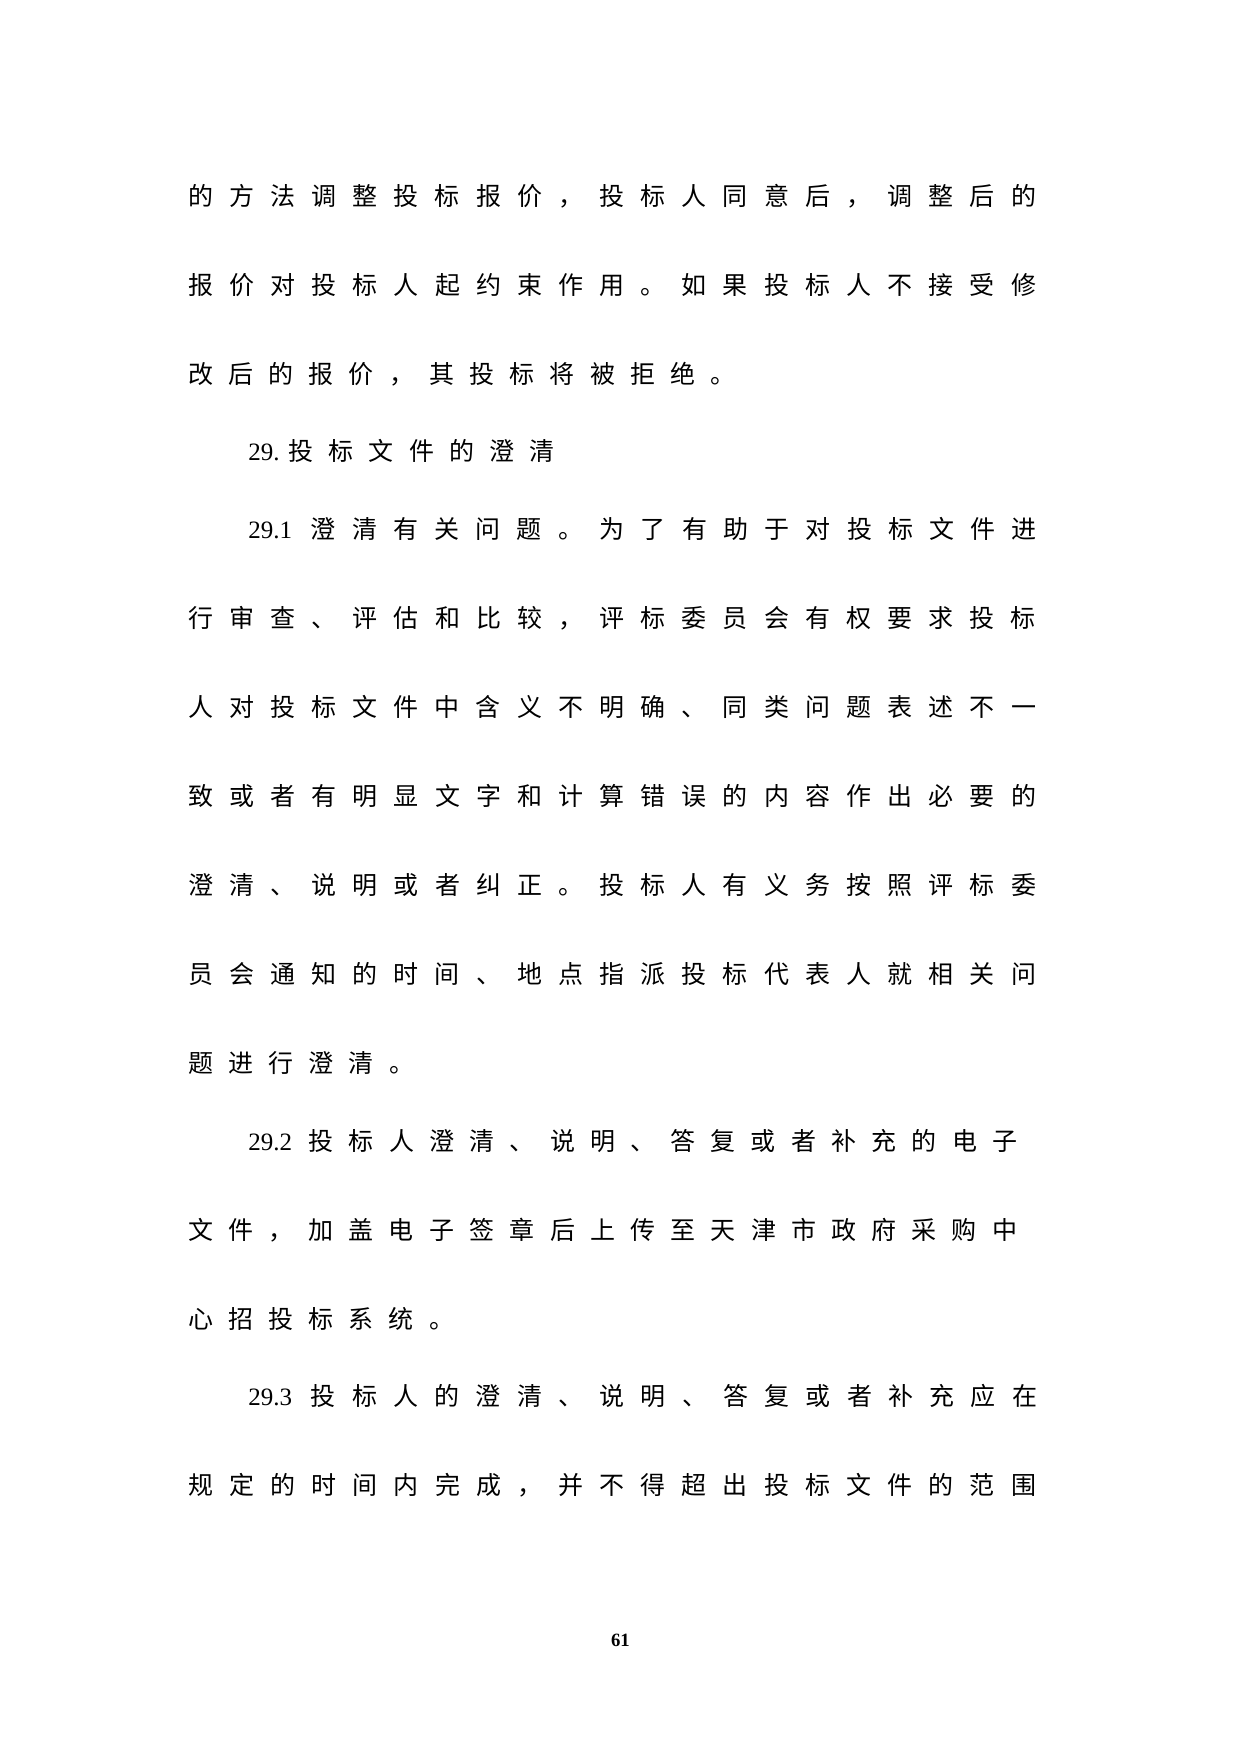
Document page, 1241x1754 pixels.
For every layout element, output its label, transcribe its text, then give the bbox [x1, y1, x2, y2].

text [188, 164, 1052, 402]
text 29.1 澄清有关问题。为了有助于对投标文件进行审查、评估和比较，评标委员会有权要求投标人对投标文件中含义不明确、同类问题表述不一致或者有明显文字和计算错误的内容作出必要的澄清、说明或者纠正。投标人有义务按照评标委员会通知的时间、地点指派投标代表人就相关问题进行澄清。 [188, 498, 1052, 1091]
text 29.2 投标人澄清、说明、答复或者补充的电子文件，加盖电子签章后上传至天津市政府采购中心招投标系统。 [188, 1109, 1052, 1347]
text 29. 投标文件的澄清 [188, 420, 1052, 479]
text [188, 1365, 1052, 1513]
